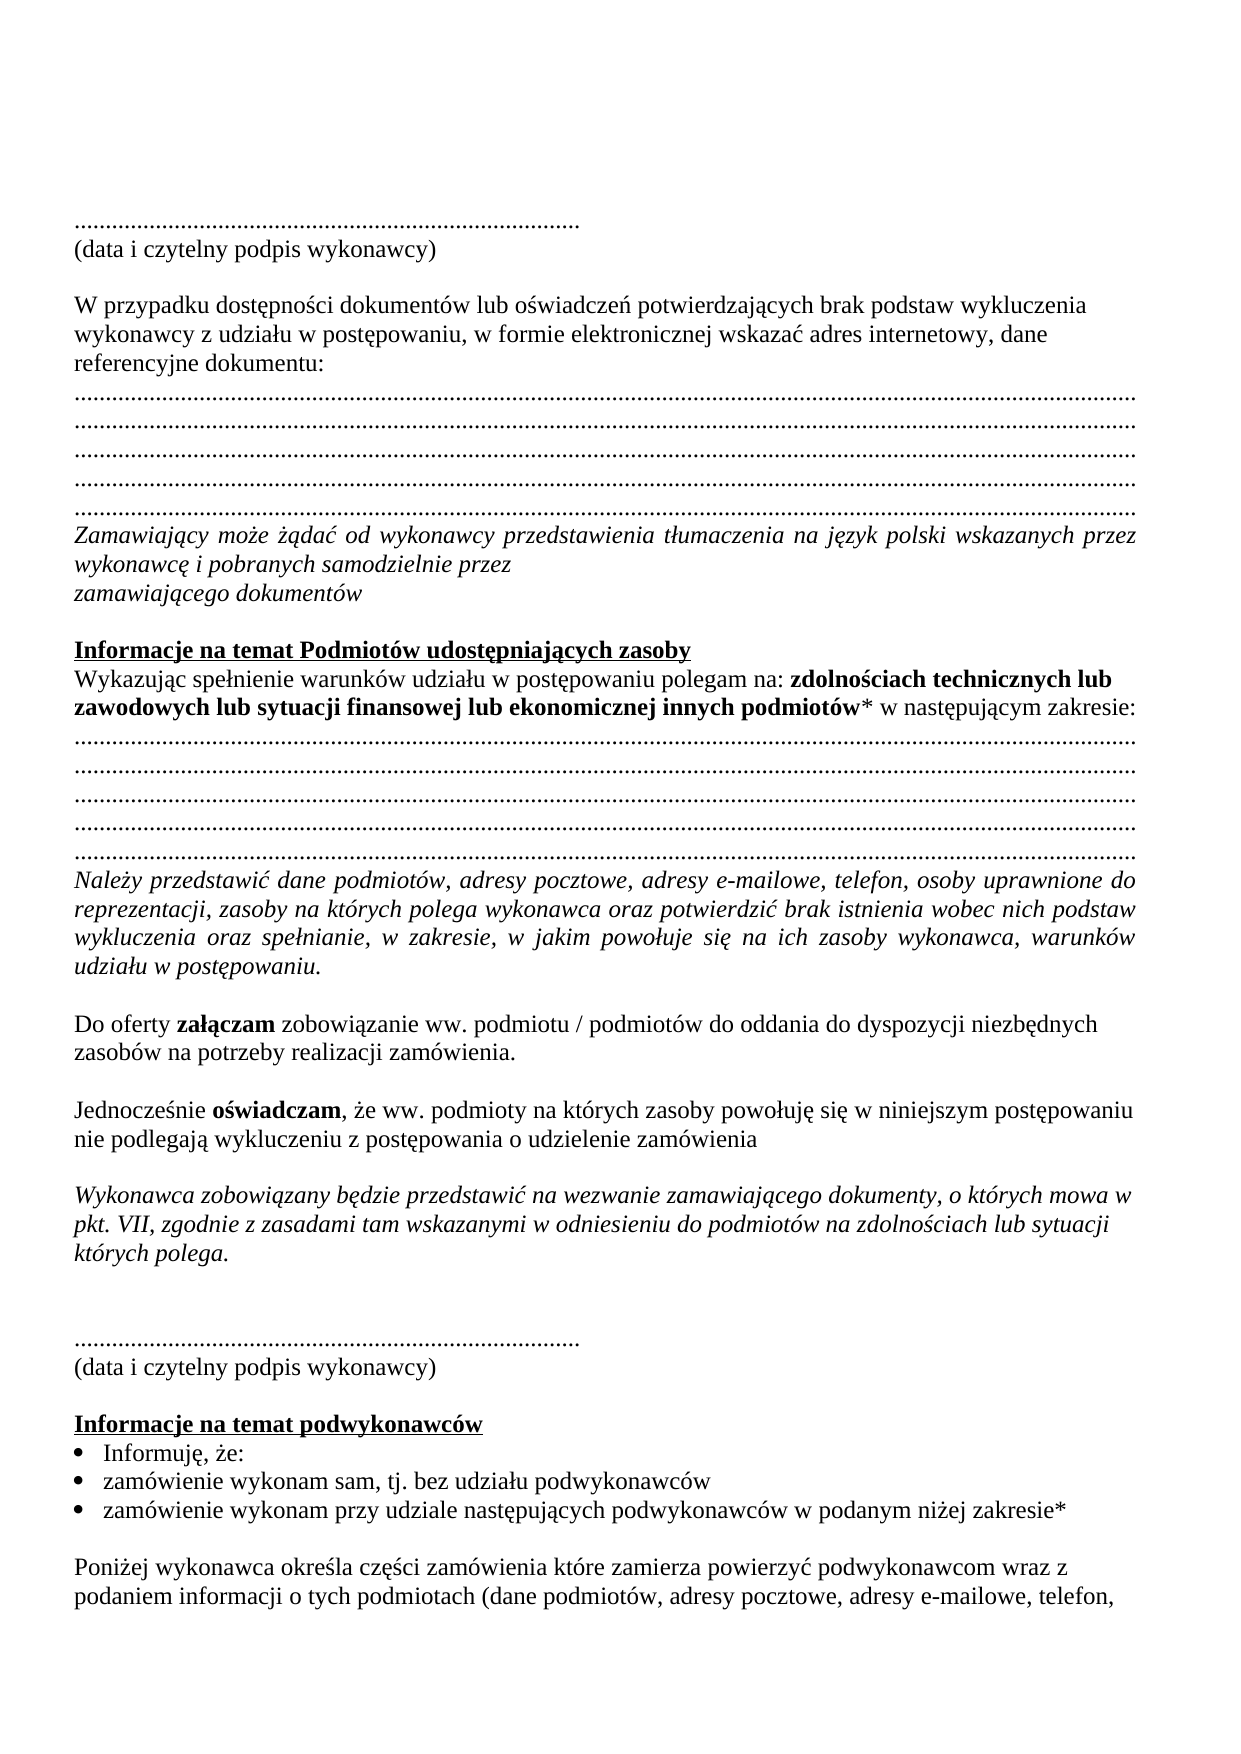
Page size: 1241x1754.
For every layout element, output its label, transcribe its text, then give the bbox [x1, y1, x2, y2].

text Informacje na temat Podmiotów udostępniających zasoby Wykazując spełnienie warunków udziału w postępowaniu polegam na: zdolnościach technicznych lub zawodowych lub sytuacji finansowej lub ekonomicznej innych podmiotów* w następującym zakresie: [74, 635, 1137, 721]
text .......................................................................................................................................................................... .......................................................................................................................................................................... [74, 406, 1137, 463]
text .............................................................................................................................................................................................................................................................................................................................................................................................................................................................................................................................. [74, 721, 1137, 807]
text .......................................................................................................................................................................... Należy przedstawić dane podmiotów, adresy pocztowe, adresy e-mailowe, telefon, osoby uprawnione do reprezentacji, zasoby na których polega wykonawca oraz potwierdzić brak istnienia wobec nich podstaw wykluczenia oraz spełnianie, w zakresie, w jakim powołuje się na ich zasoby wykonawca, warunków udziału w postępowaniu. [74, 836, 1137, 980]
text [74, 1552, 1137, 1609]
text Informacje na temat podwykonawców Informuję, że: zamówienie wykonam sam, tj. bez udziału podwykonawców zamówienie wykonam przy udziale następujących podwykonawców w podanym niżej zakresie* [74, 1409, 1137, 1552]
text Do oferty załączam zobowiązanie ww. podmiotu / podmiotów do oddania do dyspozycji niezbędnych zasobów na potrzeby realizacji zamówienia. [74, 980, 1137, 1066]
text W przypadku dostępności dokumentów lub oświadczeń potwierdzających brak podstaw wykluczenia wykonawcy z udziału w postępowaniu, w formie elektronicznej wskazać adres internetowy, dane referencyjne dokumentu: .......................................................................................................................................................................... [74, 291, 1137, 406]
text ................................................................................. (data i czytelny podpis wykonawcy) [74, 176, 1137, 291]
text .......................................................................................................................................................................... [74, 807, 1137, 836]
text ................................................................................. (data i czytelny podpis wykonawcy) [74, 1323, 1137, 1409]
text Jednocześnie oświadczam, że ww. podmioty na których zasoby powołuję się w niniejszym postępowaniu nie podlegają wykluczeniu z postępowania o udzielenie zamówienia [74, 1066, 1137, 1180]
text .......................................................................................................................................................................... .......................................................................................................................................................................... Zamawiający może żądać od wykonawcy przedstawienia tłumaczenia na język polski wskazanych przez wykonawcę i pobranych samodzielnie przez [74, 463, 1137, 578]
text Wykonawca zobowiązany będzie przedstawić na wezwanie zamawiającego dokumenty, o których mowa w pkt. VII, zgodnie z zasadami tam wskazanymi w odniesieniu do podmiotów na zdolnościach lub sytuacji których polega. [74, 1180, 1137, 1295]
text zamawiającego dokumentów [74, 578, 1137, 635]
